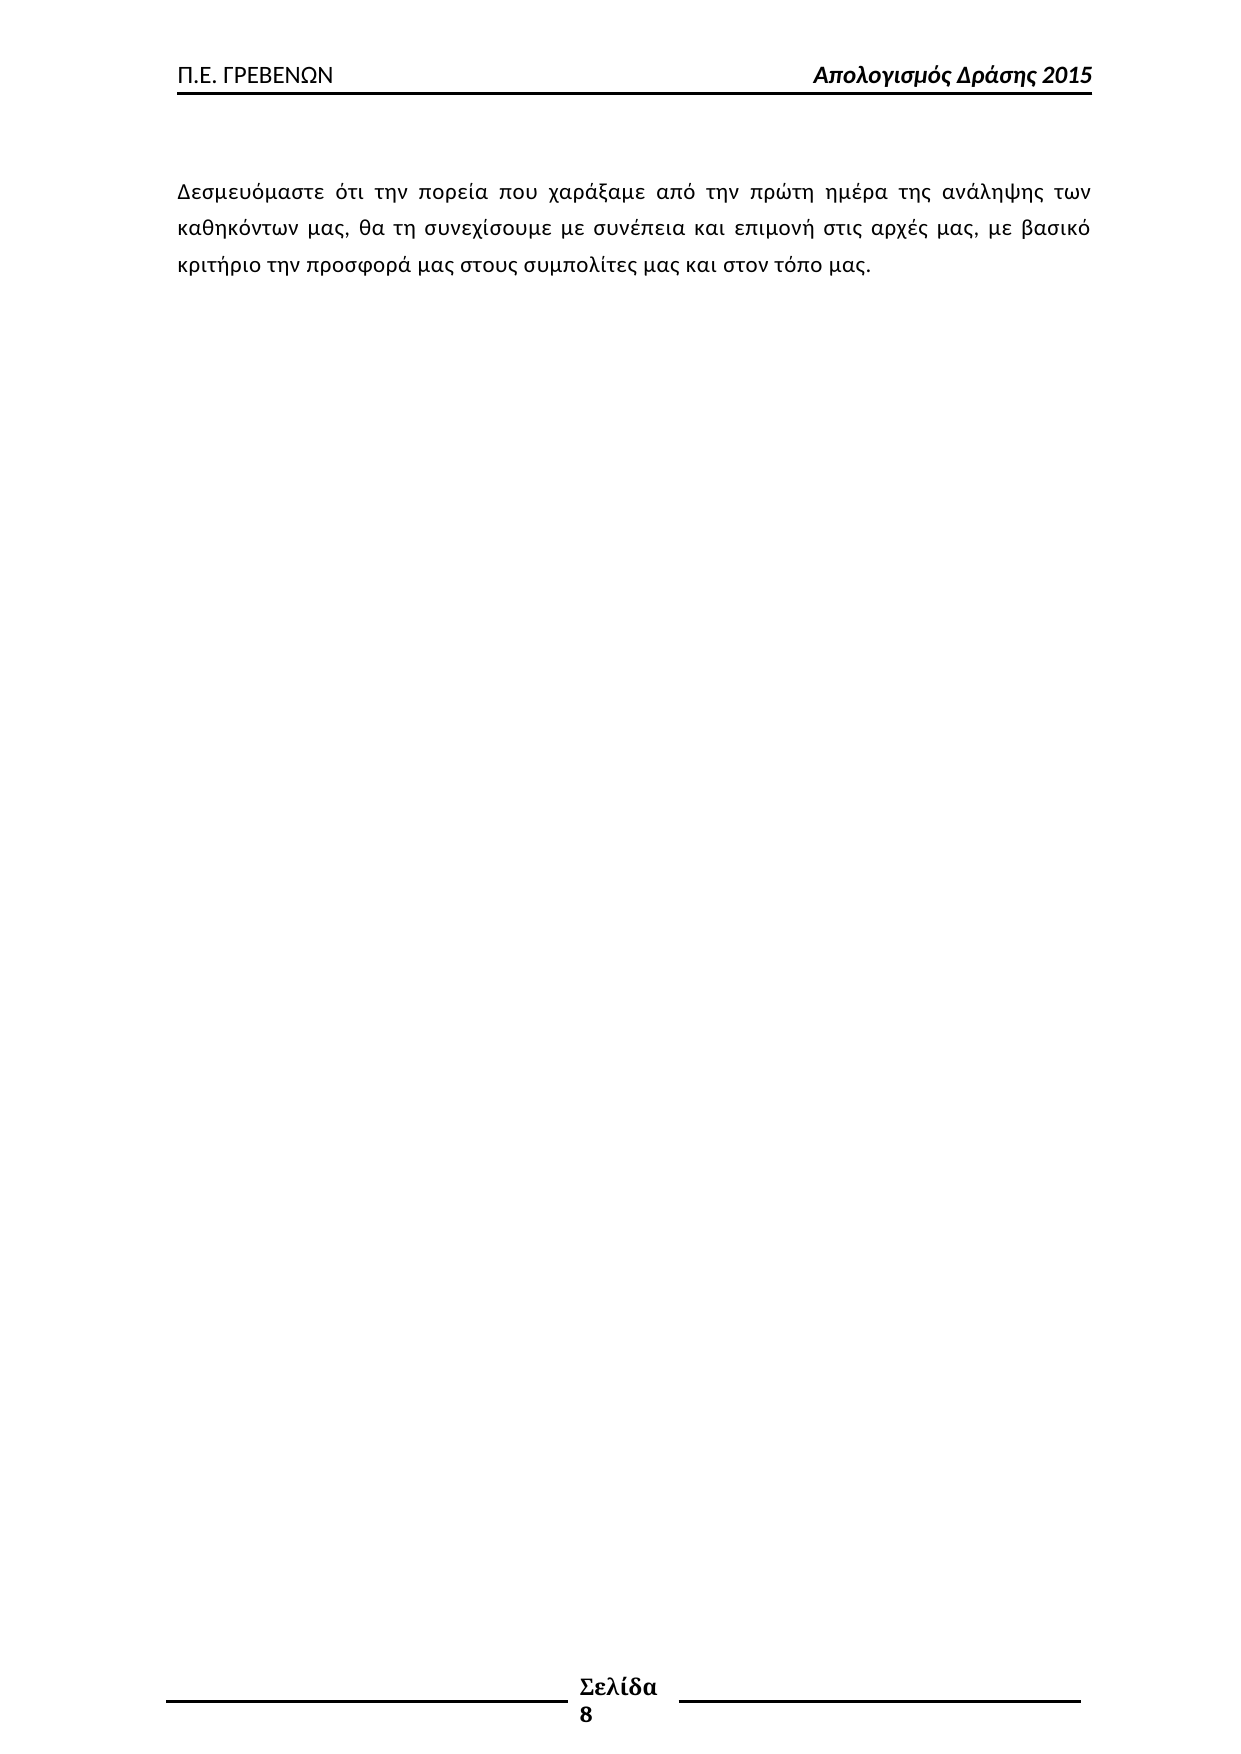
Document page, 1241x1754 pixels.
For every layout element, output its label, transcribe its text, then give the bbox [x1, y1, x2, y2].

text Δεσμευόμαστε ότι την πορεία που χαράξαμε από την πρώτη ημέρα της ανάληψης των καθηκόντων μας, θα τη συνεχίσουμε με συνέπεια και επιμονή στις αρχές μας, με βασικό κριτήριο την προσφορά μας στους συμπολίτες μας και στον τόπο μας. [177, 177, 1092, 278]
